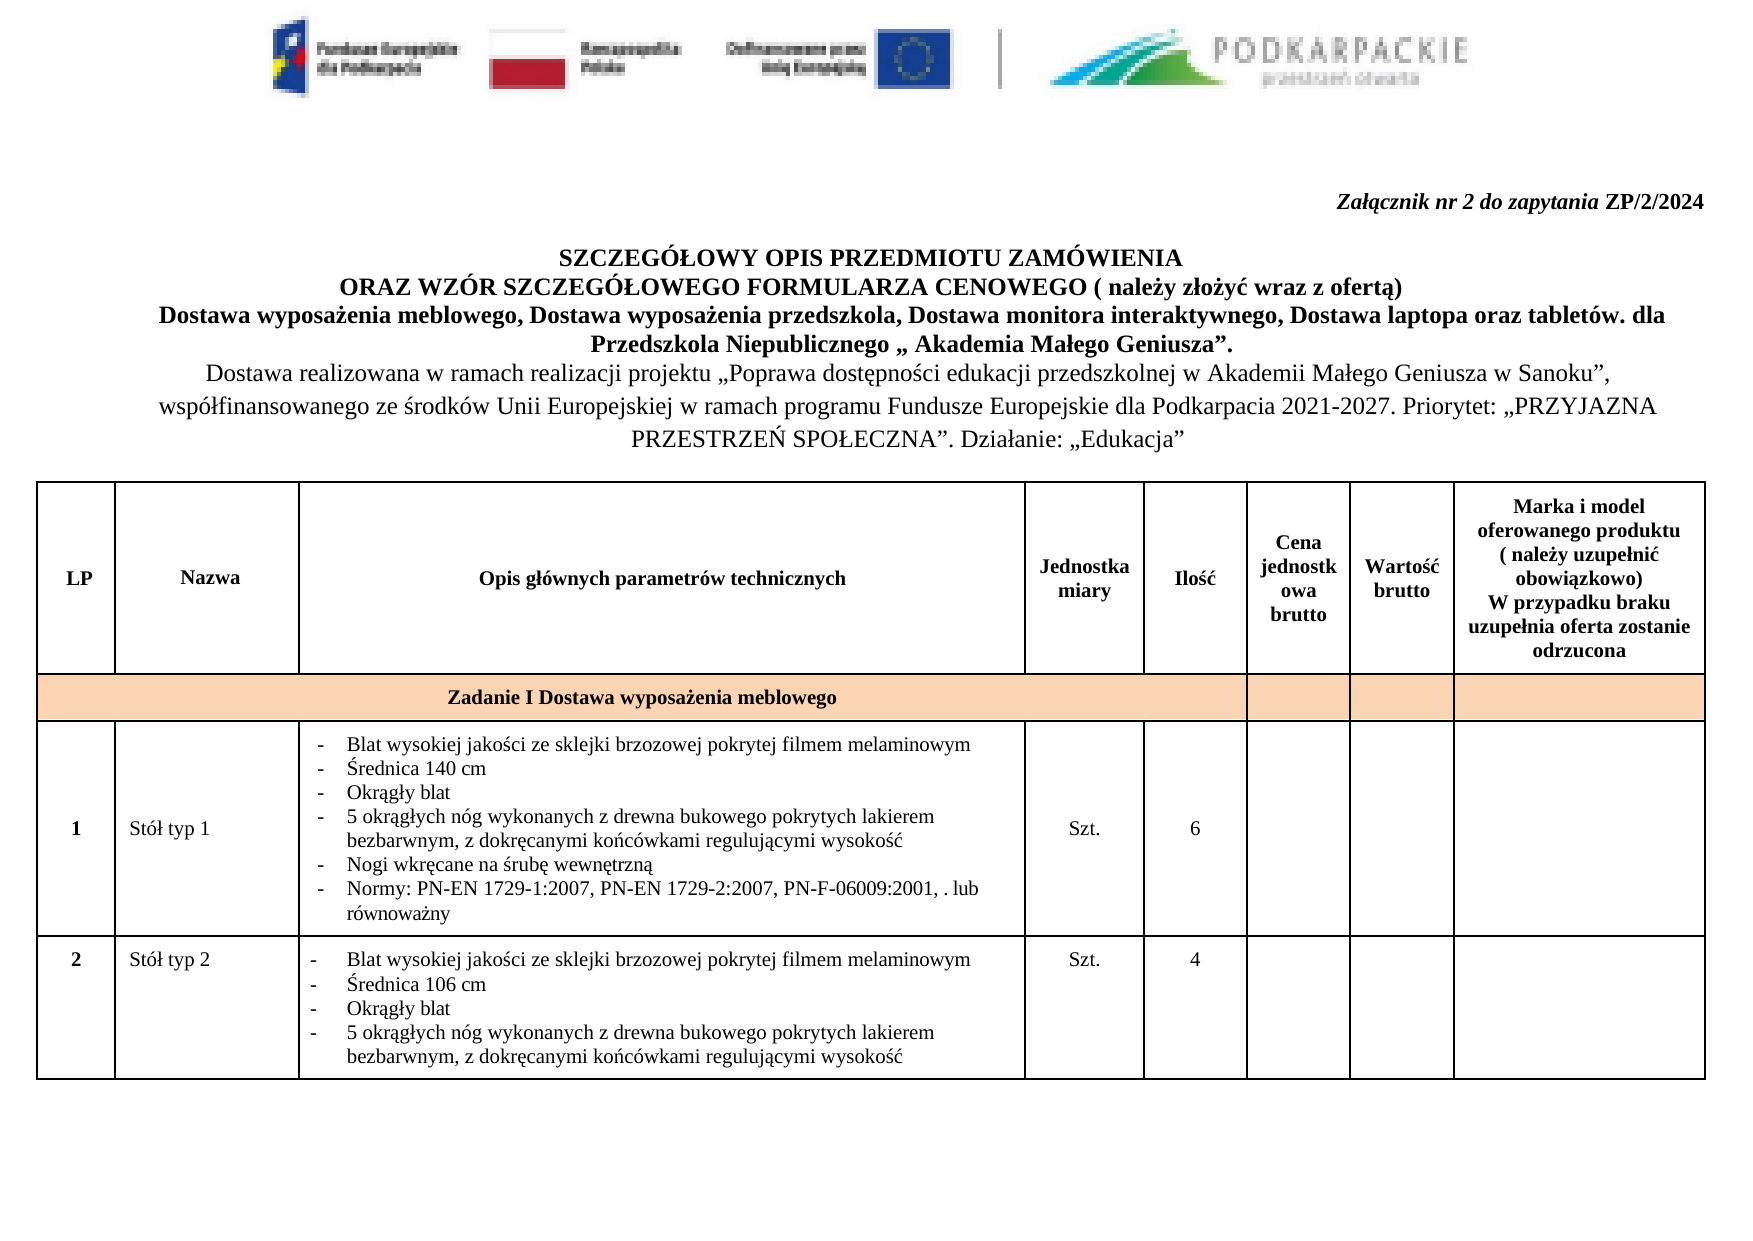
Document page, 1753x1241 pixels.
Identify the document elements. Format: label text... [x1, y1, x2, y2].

text Dostawa realizowana w ramach realizacji projektu „Poprawa dostępności edukacji przedszkolnej w Akademii Małego Geniusza w Sanoku”, współfinansowanego ze środków Unii Europejskiej w ramach programu Fundusze Europejskie dla Podkarpacia 2021-2027. Priorytet: „PRZYJAZNA PRZESTRZEŃ SPOŁECZNA”. Działanie: „Edukacja” [112, 358, 1704, 453]
table_cell Szt. [1026, 937, 1143, 1078]
table_header Opis głównych parametrów technicznych [300, 483, 1024, 672]
subtitle SZCZEGÓŁOWY OPIS PRZEDMIOTU ZAMÓWIENIA [38, 243, 1704, 272]
table_cell [1351, 675, 1453, 719]
table_cell [1455, 675, 1704, 719]
table_cell Stół typ 2 [116, 937, 298, 1078]
table_cell [1248, 937, 1349, 1078]
picture [257, 0, 1484, 111]
table_cell [1351, 722, 1453, 935]
table_cell [1248, 722, 1349, 935]
table_cell [1455, 937, 1704, 1078]
table_cell Stół typ 1 [116, 722, 298, 935]
table_header Cena jednostkowa brutto [1248, 483, 1349, 672]
table_header Marka i model oferowanego produktu ( należy uzupełnić obowiązkowo) W przypadku braku uzupełnia oferta zostanie odrzucona [1455, 483, 1704, 672]
table_header Wartość brutto [1351, 483, 1453, 672]
table_cell 4 [1145, 937, 1246, 1078]
subtitle ORAZ WZÓR SZCZEGÓŁOWEGO FORMULARZA CENOWEGO ( należy złożyć wraz z ofertą) [38, 272, 1704, 301]
table_cell Blat wysokiej jakości ze sklejki brzozowej pokrytej filmem melaminowym Średnica 140 cm Okrągły blat 5 okrągłych nóg wykonanych z drewna bukowego pokrytych lakierem bezbarwnym, z dokręcanymi końcówkami regulującymi wysokość Nogi wkręcane na śrubę wewnętrzną - Normy: PN-EN 1729-1:2007, PN-EN 1729-2:2007, PN-F-06009:2001, . lub równoważny [300, 722, 1024, 935]
table_header Ilość [1145, 483, 1246, 672]
table_header Jednostka miary [1026, 483, 1143, 672]
text Załącznik nr 2 do zapytania ZP/2/2024 [38, 188, 1704, 214]
table_cell [1248, 675, 1349, 719]
text Dostawa wyposażenia meblowego, Dostawa wyposażenia przedszkola, Dostawa monitora interaktywnego, Dostawa laptopa oraz tabletów. dla Przedszkola Niepublicznego „ Akademia Małego Geniusza”. [120, 301, 1704, 358]
table_cell 6 [1145, 722, 1246, 935]
table_cell Szt. [1026, 722, 1143, 935]
table_cell [1351, 937, 1453, 1078]
table_header LP [38, 483, 114, 672]
table_cell 2 [38, 937, 114, 1078]
table_cell 1 [38, 722, 114, 935]
table_cell Zadanie I Dostawa wyposażenia meblowego [38, 675, 1246, 719]
table_cell [1455, 722, 1704, 935]
table_header Nazwa [116, 483, 298, 672]
